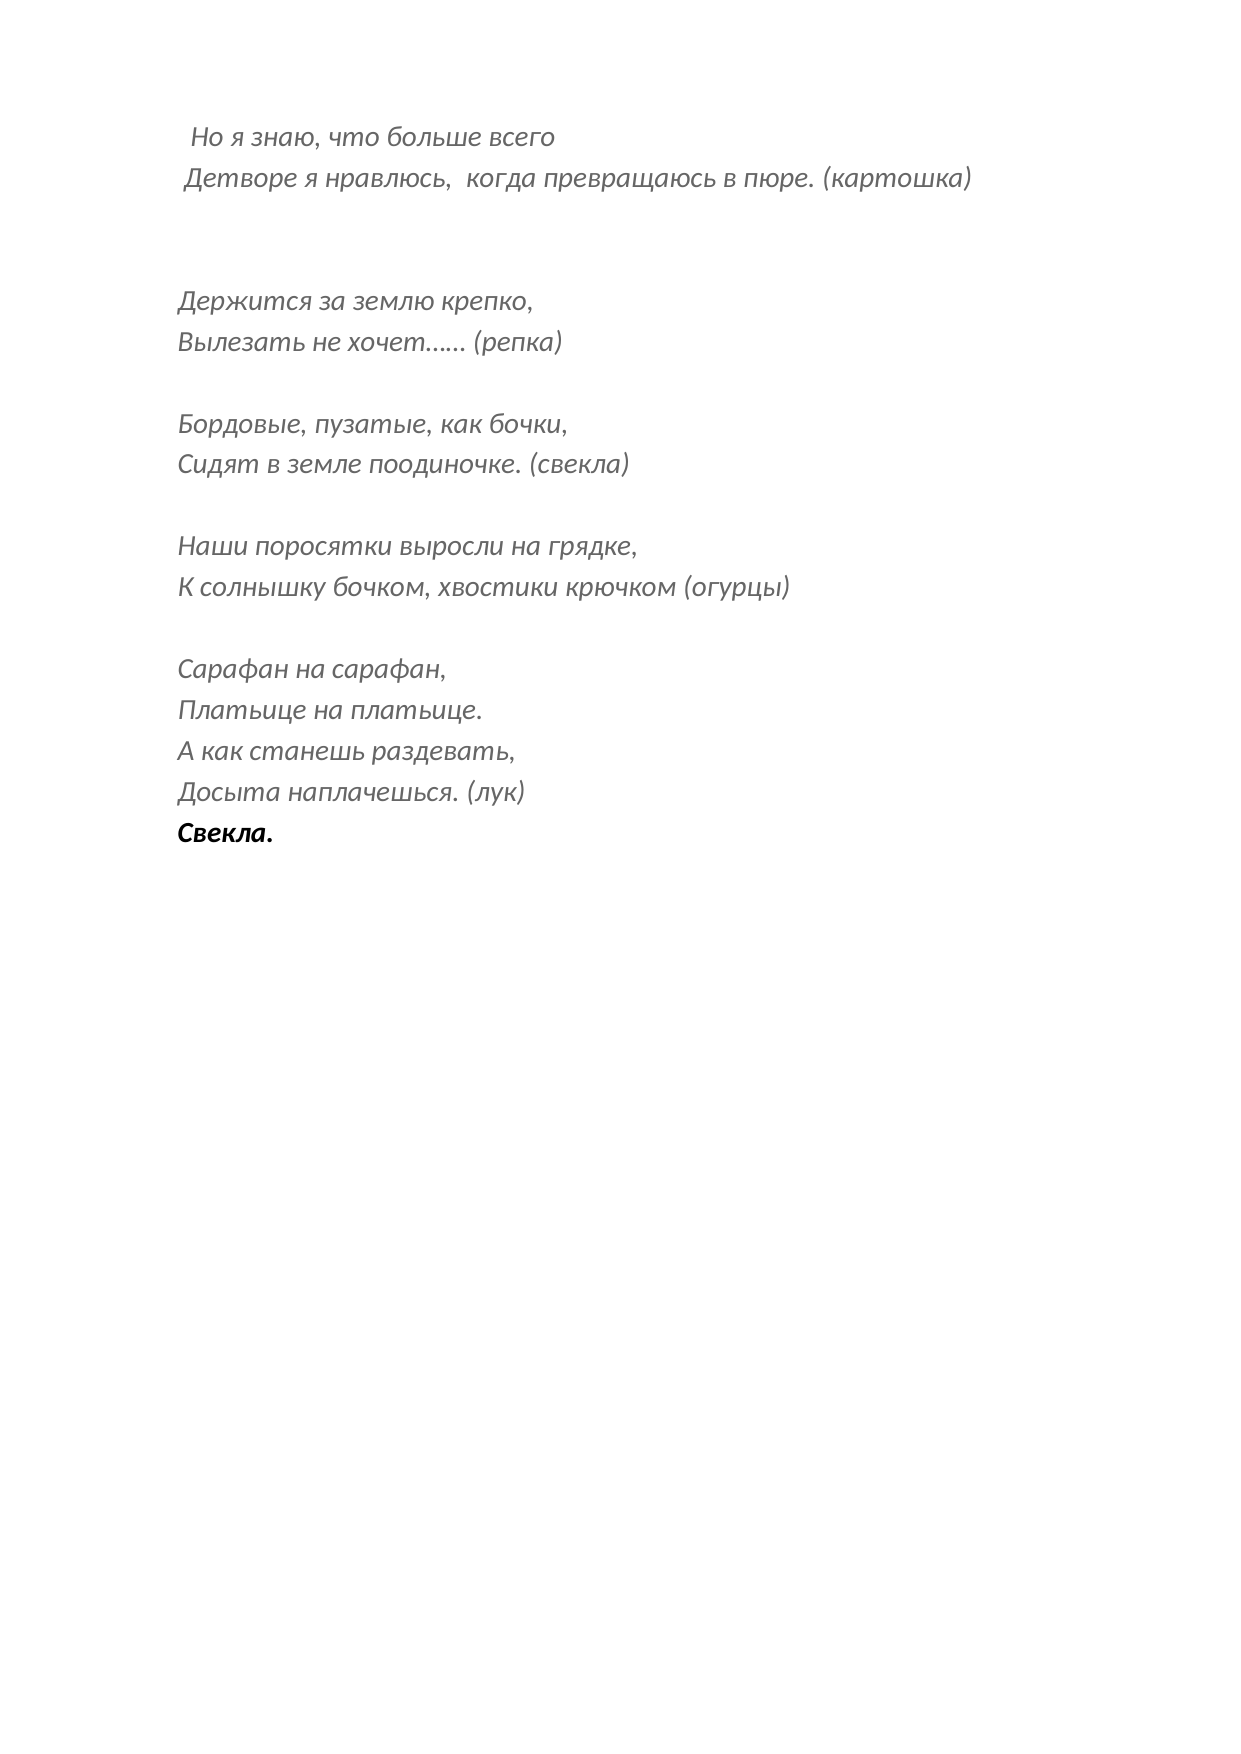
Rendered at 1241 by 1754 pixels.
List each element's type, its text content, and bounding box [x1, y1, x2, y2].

text Сарафан на сарафан, [177, 650, 1152, 686]
text Сидят в земле поодиночке. (свекла) [177, 446, 1152, 481]
text Платьице на платьице. [177, 691, 1152, 727]
text А как станешь раздевать, [177, 732, 1152, 768]
text К солнышку бочком, хвостики крючком (огурцы) [177, 568, 1152, 604]
text Досыта наплачешься. (лук) [177, 773, 1152, 809]
text Детворе я нравлюсь, когда превращаюсь в пюре. (картошка) [177, 159, 1152, 195]
text Вылезать не хочет…… (репка) [177, 323, 1152, 358]
text Наши поросятки выросли на грядке, [177, 527, 1152, 563]
text Бордовые, пузатые, как бочки, [177, 405, 1152, 440]
text Свекла. [177, 814, 1152, 850]
text Но я знаю, что больше всего [177, 118, 1152, 154]
text Держится за землю крепко, [177, 282, 1152, 317]
